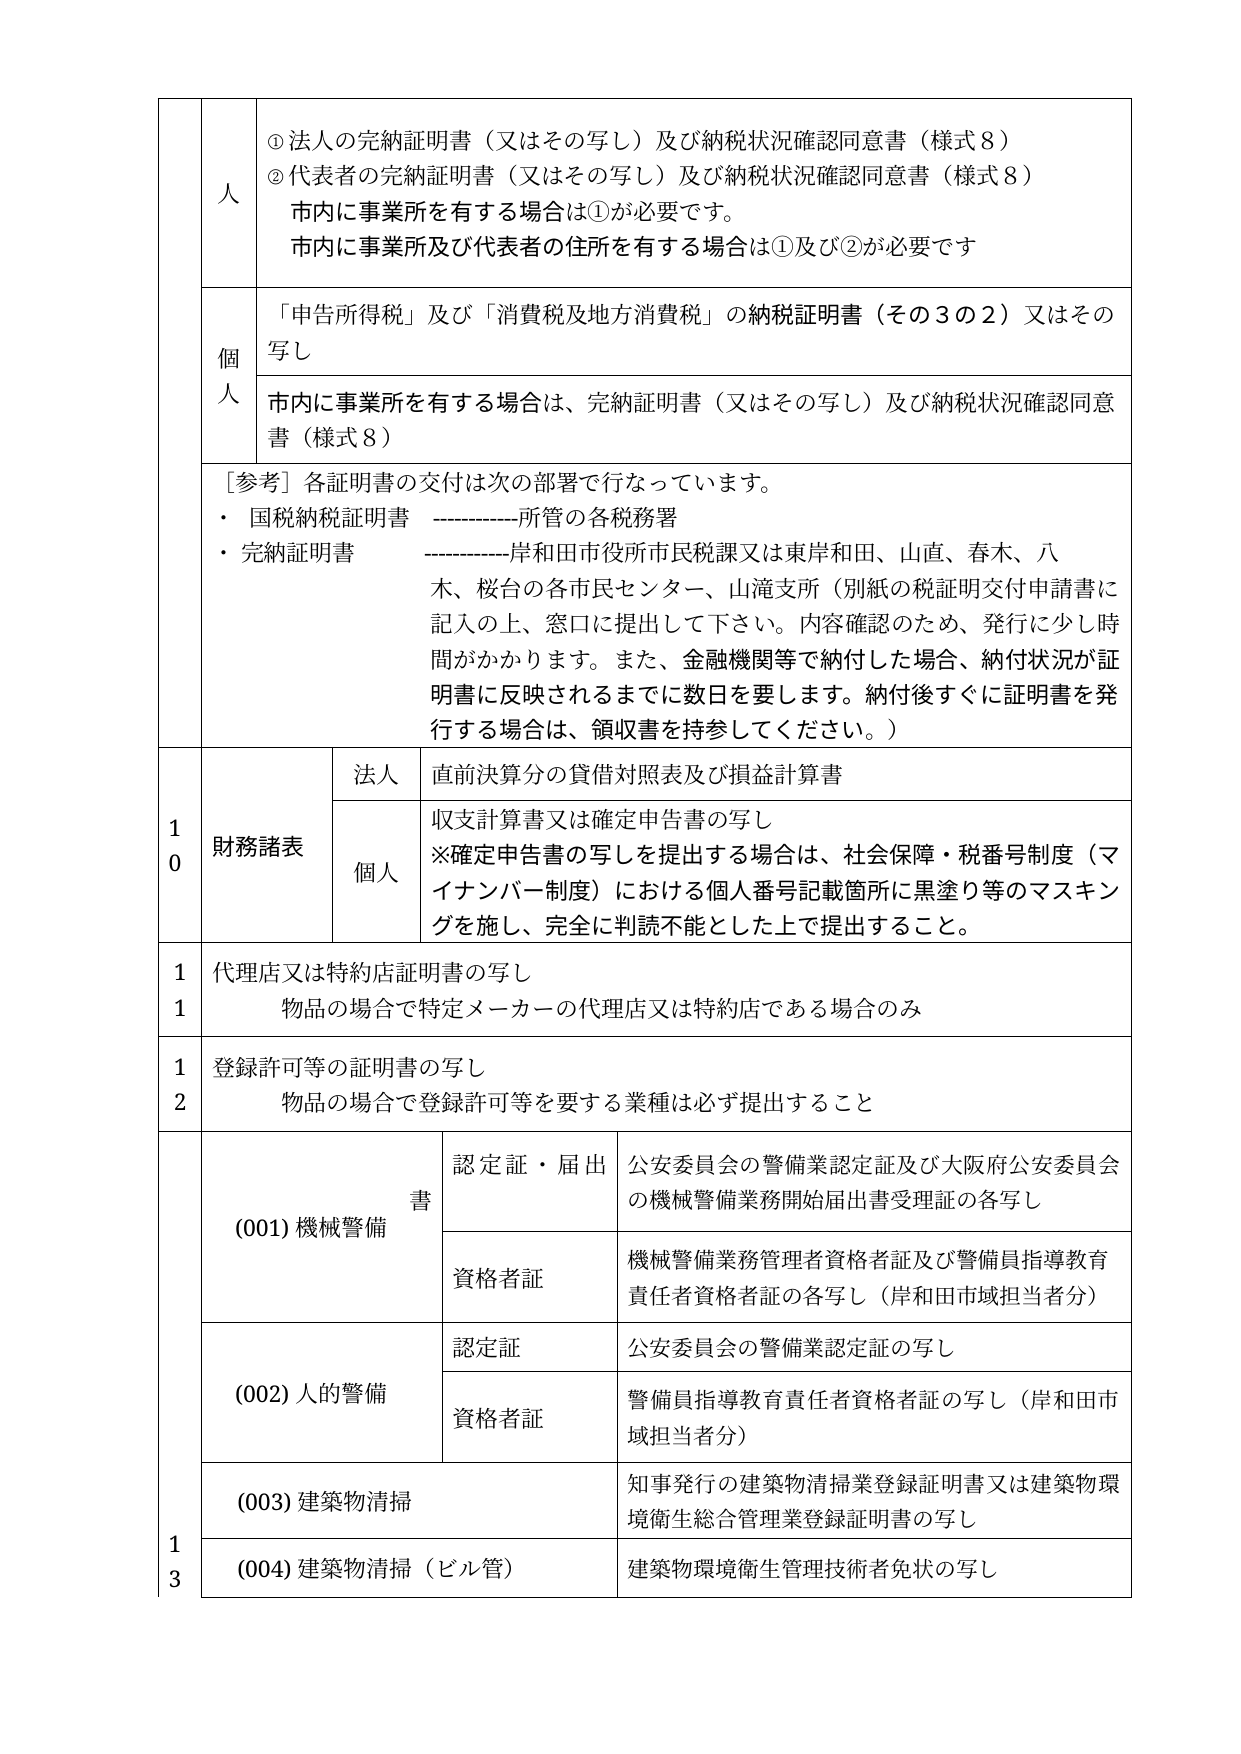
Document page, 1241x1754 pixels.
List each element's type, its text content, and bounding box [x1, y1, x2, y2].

table_cell 知事発行の建築物清掃業登録証明書又は建築物環境衛生総合管理業登録証明書の写し [618, 1463, 1131, 1537]
table_cell (003) 建築物清掃 [202, 1463, 617, 1537]
table_cell 個人 [333, 801, 420, 942]
table_cell 「申告所得税」及び「消費税及地方消費税」の納税証明書（その３の２）又はその 写し [257, 288, 1131, 375]
table_cell 個人 [202, 288, 256, 462]
table_cell 認定証 [443, 1323, 617, 1371]
table_cell 代理店又は特約店証明書の写し 物品の場合で特定メーカーの代理店又は特約店である場合のみ [202, 943, 1131, 1036]
table_cell 建築物環境衛生管理技術者免状の写し [618, 1539, 1131, 1597]
table_cell ①法人の完納証明書（又はその写し）及び納税状況確認同意書（様式８） ②代表者の完納証明書（又はその写し）及び納税状況確認同意書（様式８） 市内に事業所を有する場合は①が必要です。 市内に事業所及び代表者の住所を有する場合は①及び②が必要です [257, 99, 1131, 287]
table_cell (001) 機械警備 [202, 1132, 442, 1322]
table_cell 収支計算書又は確定申告書の写し ※確定申告書の写しを提出する場合は、社会保障・税番号制度（マイナンバー制度）における個人番号記載箇所に黒塗り等のマスキングを施し、完全に判読不能とした上で提出すること。 [421, 801, 1131, 942]
table_cell (002) 人的警備 [202, 1323, 442, 1462]
table_cell 市内に事業所を有する場合は、完納証明書（又はその写し）及び納税状況確認同意 書（様式８） [257, 376, 1131, 462]
table_cell (004) 建築物清掃（ビル管） [202, 1539, 617, 1597]
table_cell 財務諸表 [202, 748, 332, 942]
table_cell 13 [159, 1132, 201, 1597]
table_cell 公安委員会の警備業認定証及び大阪府公安委員会の機械警備業務開始届出書受理証の各写し [618, 1132, 1131, 1231]
table_cell 法人 [202, 99, 256, 287]
table_cell 公安委員会の警備業認定証の写し [618, 1323, 1131, 1371]
table_cell 資格者証 [443, 1372, 617, 1462]
table_cell 認定証・届出書 [443, 1132, 617, 1231]
table_cell 12 [159, 1037, 201, 1131]
table_cell 11 [159, 943, 201, 1036]
table_cell ９ [159, 99, 201, 747]
table_cell 資格者証 [443, 1232, 617, 1322]
table_cell 10 [159, 748, 201, 942]
table_cell 法人 [333, 748, 420, 799]
table_cell 機械警備業務管理者資格者証及び警備員指導教育責任者資格者証の各写し（岸和田市域担当者分） [618, 1232, 1131, 1322]
table_cell 直前決算分の貸借対照表及び損益計算書 [421, 748, 1131, 799]
table_cell 警備員指導教育責任者資格者証の写し（岸和田市域担当者分） [618, 1372, 1131, 1462]
table_cell 登録許可等の証明書の写し 物品の場合で登録許可等を要する業種は必ず提出すること [202, 1037, 1131, 1131]
table_cell ［参考］各証明書の交付は次の部署で行なっています。 国税納税証明書 ------------所管の各税務署 ・ 完納証明書 ------------岸和田市役所市民税課又は東岸和田、山直、春木、八 木、桜台の各市民センター、山滝支所（別紙の税証明交付申請書に記入の上、窓口に提出して下さい。内容確認のため、発行に少し時間がかかります。また、金融機関等で納付した場合、納付状況が証明書に反映されるまでに数日を要します。納付後すぐに証明書を発行する場合は、領収書を持参してください。） [202, 464, 1131, 747]
